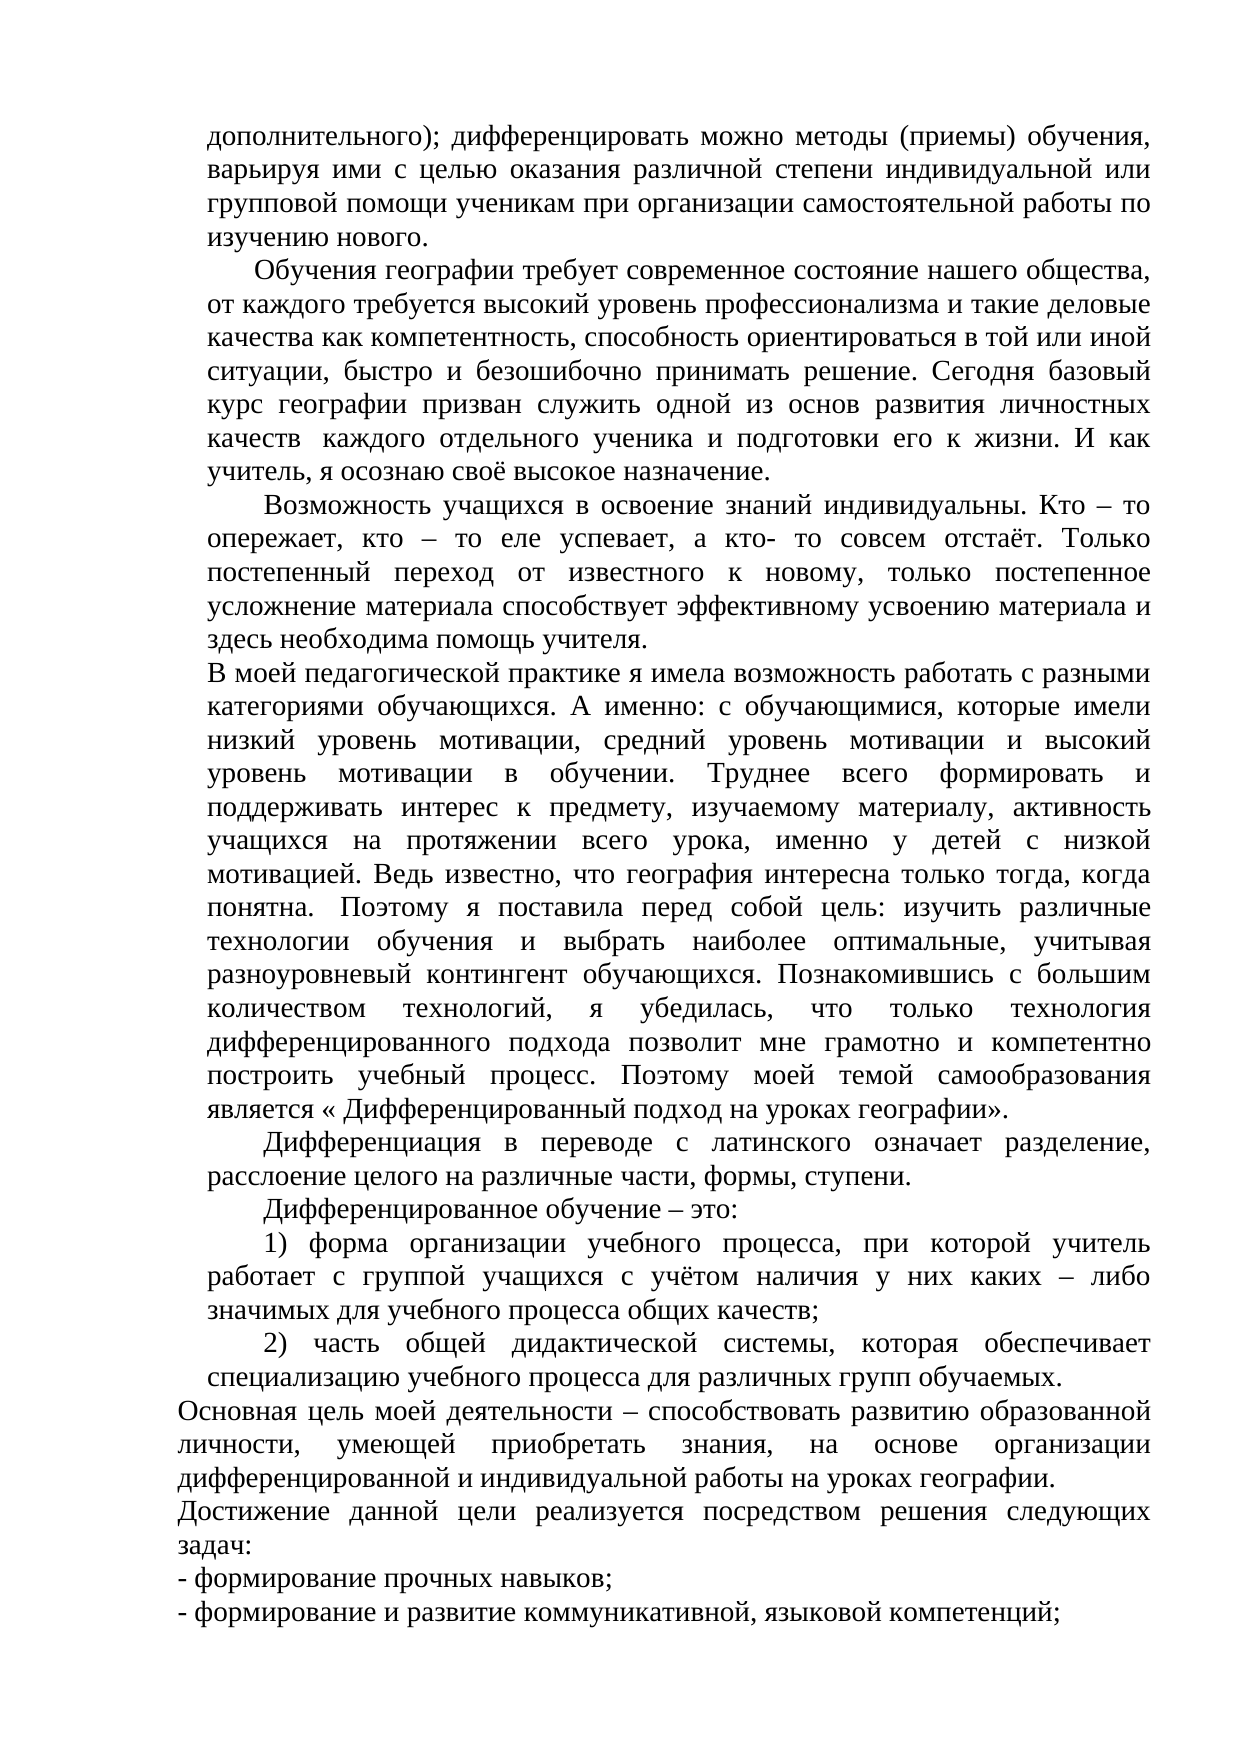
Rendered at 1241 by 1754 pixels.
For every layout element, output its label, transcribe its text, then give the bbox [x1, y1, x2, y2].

text Возможность учащихся в освоение знаний индивидуальны. Кто – то опережает, кто – то еле успевает, а кто- то совсем отстаёт. Только постепенный переход от известного к новому, только постепенное усложнение материала способствует эффективному усвоению материала и здесь необходима помощь учителя. [207, 487, 1152, 655]
text Обучения географии требует современное состояние нашего общества, от каждого требуется высокий уровень профессионализма и такие деловые качества как компетентность, способность ориентироваться в той или иной ситуации, быстро и безошибочно принимать решение. Сегодня базовый курс географии призван служить одной из основ развития личностных качеств каждого отдельного ученика и подготовки его к жизни. И как учитель, я осознаю своё высокое назначение. [207, 252, 1152, 487]
text Дифференцированное обучение – это: [207, 1191, 1152, 1225]
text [207, 118, 1152, 252]
text В моей педагогической практике я имела возможность работать с разными категориями обучающихся. А именно: с обучающимися, которые имели низкий уровень мотивации, средний уровень мотивации и высокий уровень мотивации в обучении. Труднее всего формировать и поддерживать интерес к предмету, изучаемому материалу, активность учащихся на протяжении всего урока, именно у детей с низкой мотивацией. Ведь известно, что география интересна только тогда, когда понятна. Поэтому я поставила перед собой цель: изучить различные технологии обучения и выбрать наиболее оптимальные, учитывая разноуровневый контингент обучающихся. Познакомившись с большим количеством технологий, я убедилась, что только технология дифференцированного подхода позволит мне грамотно и компетентно построить учебный процесс. Поэтому моей темой самообразования является « Дифференцированный подход на уроках географии». [207, 655, 1152, 1124]
text Основная цель моей деятельности – способствовать развитию образованной личности, умеющей приобретать знания, на основе организации дифференцированной и индивидуальной работы на уроках географии. [177, 1393, 1152, 1493]
text 1) форма организации учебного процесса, при которой учитель работает с группой учащихся с учётом наличия у них каких – либо значимых для учебного процесса общих качеств; [207, 1225, 1152, 1326]
text 2) часть общей дидактической системы, которая обеспечивает специализацию учебного процесса для различных групп обучаемых. [207, 1326, 1152, 1393]
text Достижение данной цели реализуется посредством решения следующих задач: [177, 1493, 1152, 1560]
text - формирование прочных навыков; [177, 1560, 1152, 1594]
text - формирование и развитие коммуникативной, языковой компетенций; [177, 1594, 1152, 1627]
text Дифференциация в переводе с латинского означает разделение, расслоение целого на различные части, формы, ступени. [207, 1124, 1152, 1191]
